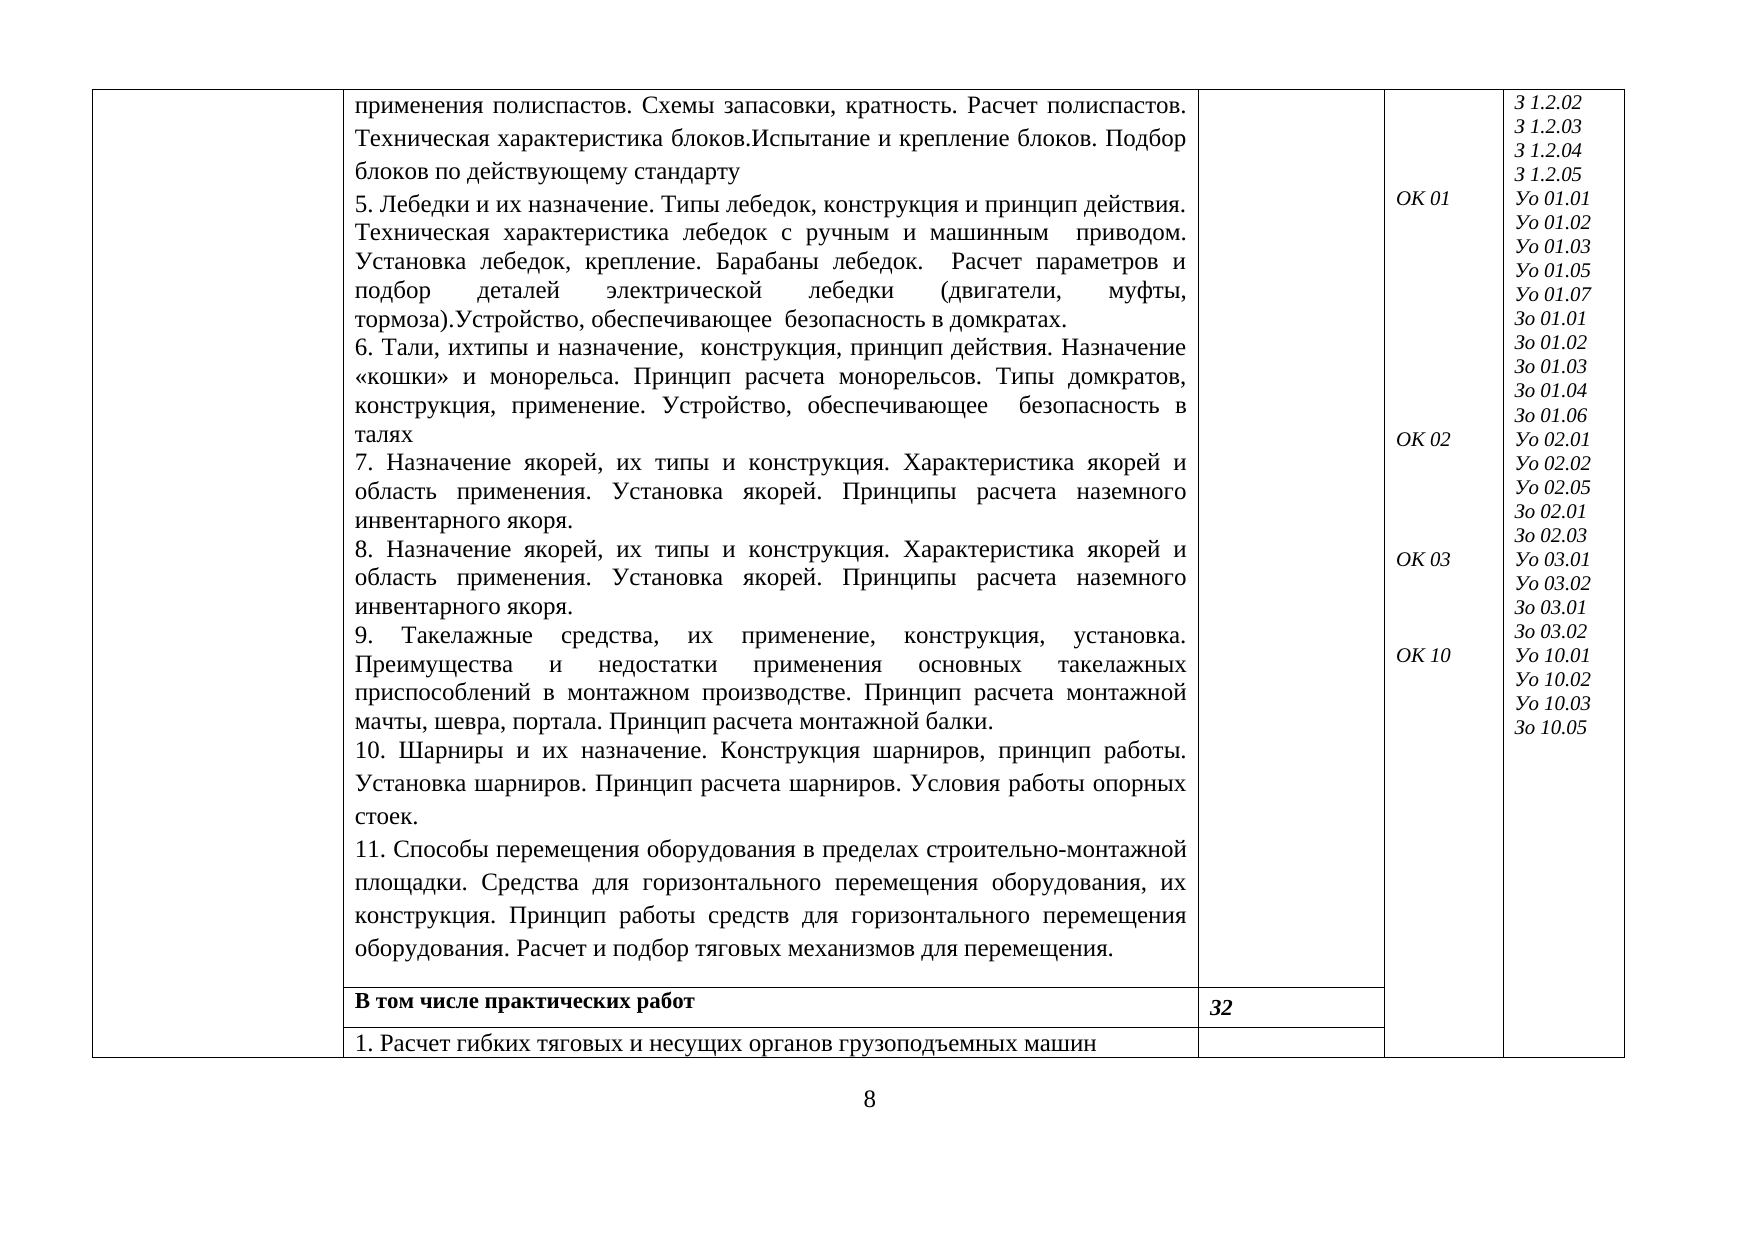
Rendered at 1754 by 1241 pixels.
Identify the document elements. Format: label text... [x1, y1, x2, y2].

table_cell В том числе практических работ [344, 988, 1198, 1027]
table_cell 1. Расчет гибких тяговых и несущих органов грузоподъемных машин [344, 1028, 1198, 1057]
table_cell [1199, 1028, 1384, 1057]
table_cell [344, 90, 1198, 987]
table_cell 32 [1199, 988, 1384, 1027]
